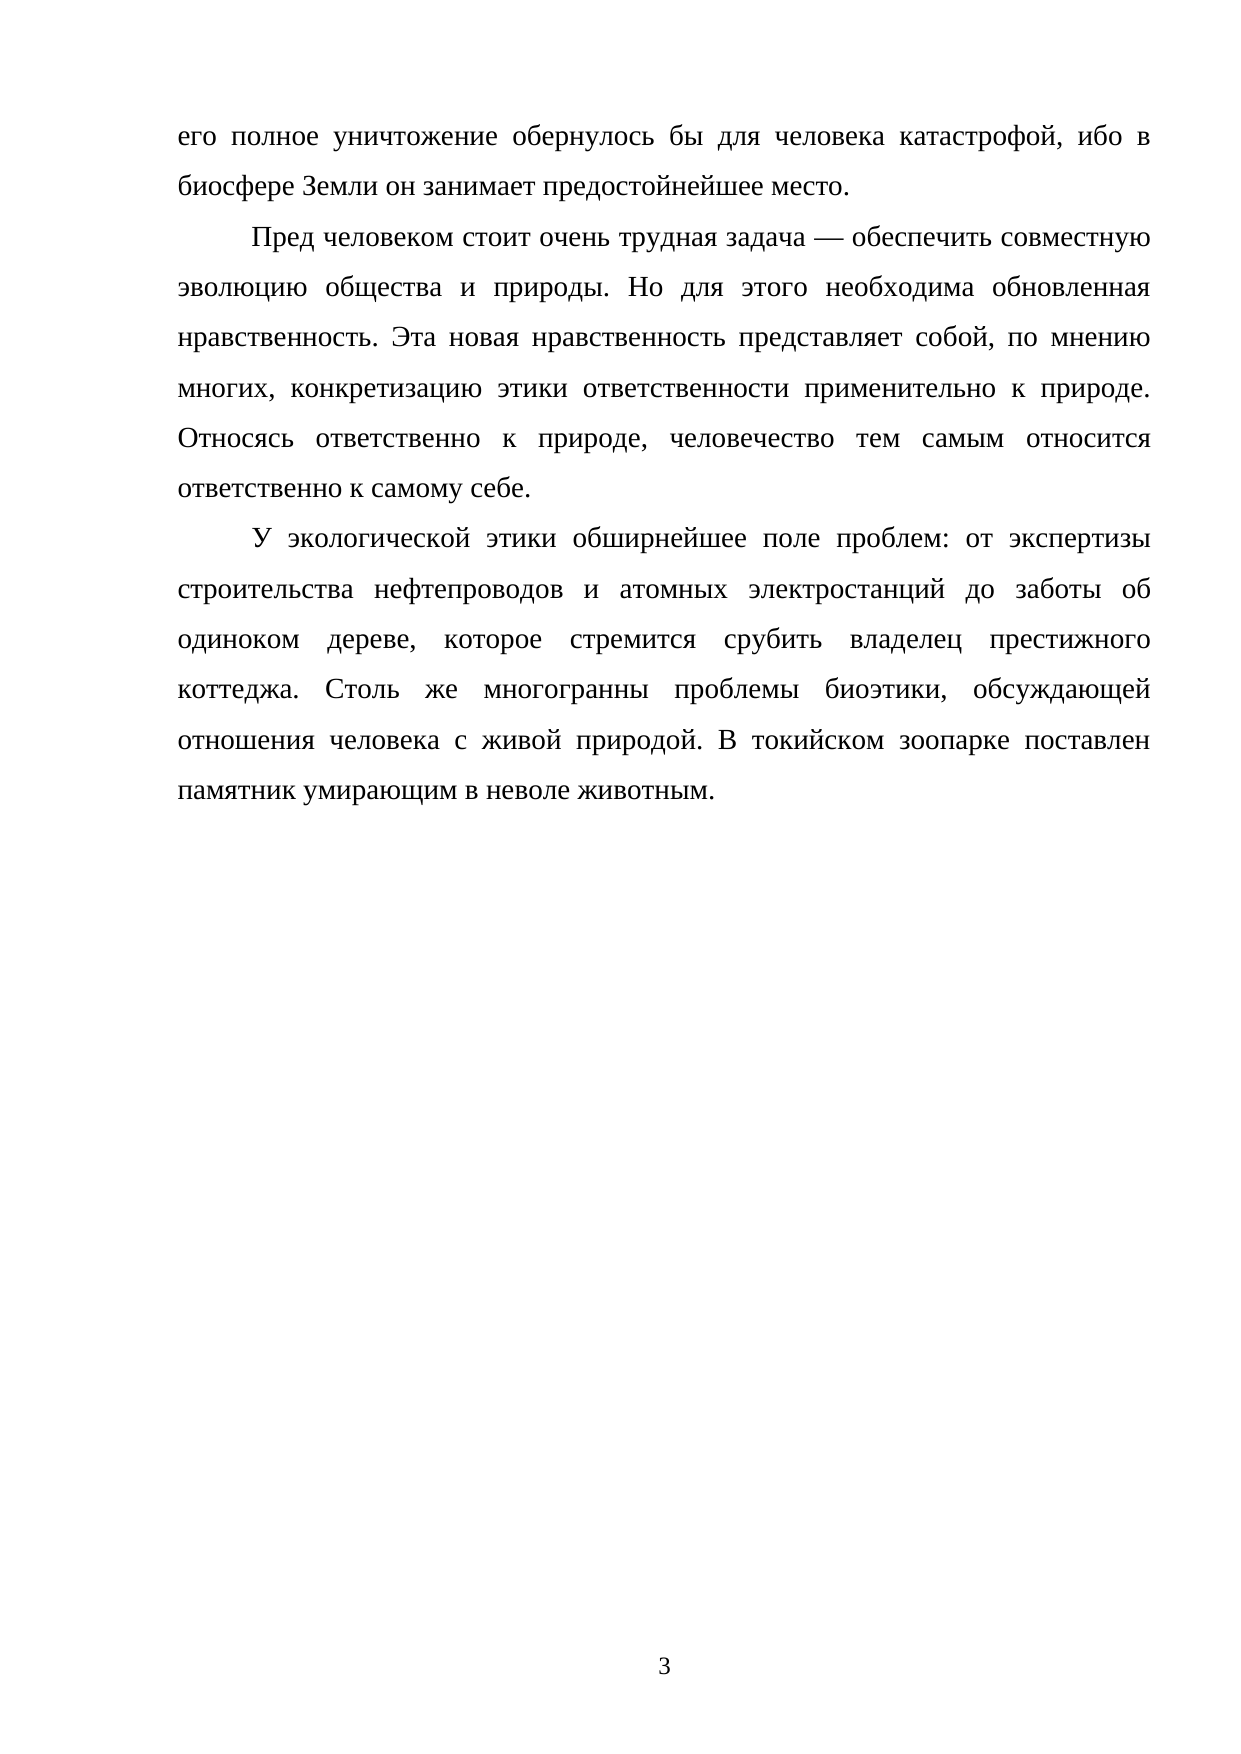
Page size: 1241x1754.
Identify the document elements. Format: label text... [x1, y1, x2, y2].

text У экологической этики обширнейшее поле проблем: от экспертизы строительства нефтепроводов и атомных электростанций до заботы об одиноком дереве, которое стремится срубить владелец престижного коттеджа. Столь же многогранны проблемы биоэтики, обсуждающей отношения человека с живой природой. В токийском зоопарке поставлен памятник умирающим в неволе животным. [177, 521, 1152, 806]
text Пред человеком стоит очень трудная задача — обеспечить совместную эволюцию общества и природы. Но для этого необходима обновленная нравственность. Эта новая нравственность представляет собой, по мнению многих, конкретизацию этики ответственности применительно к природе. Относясь ответственно к природе, человечество тем самым относится ответственно к самому себе. [177, 219, 1152, 504]
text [177, 118, 1152, 202]
